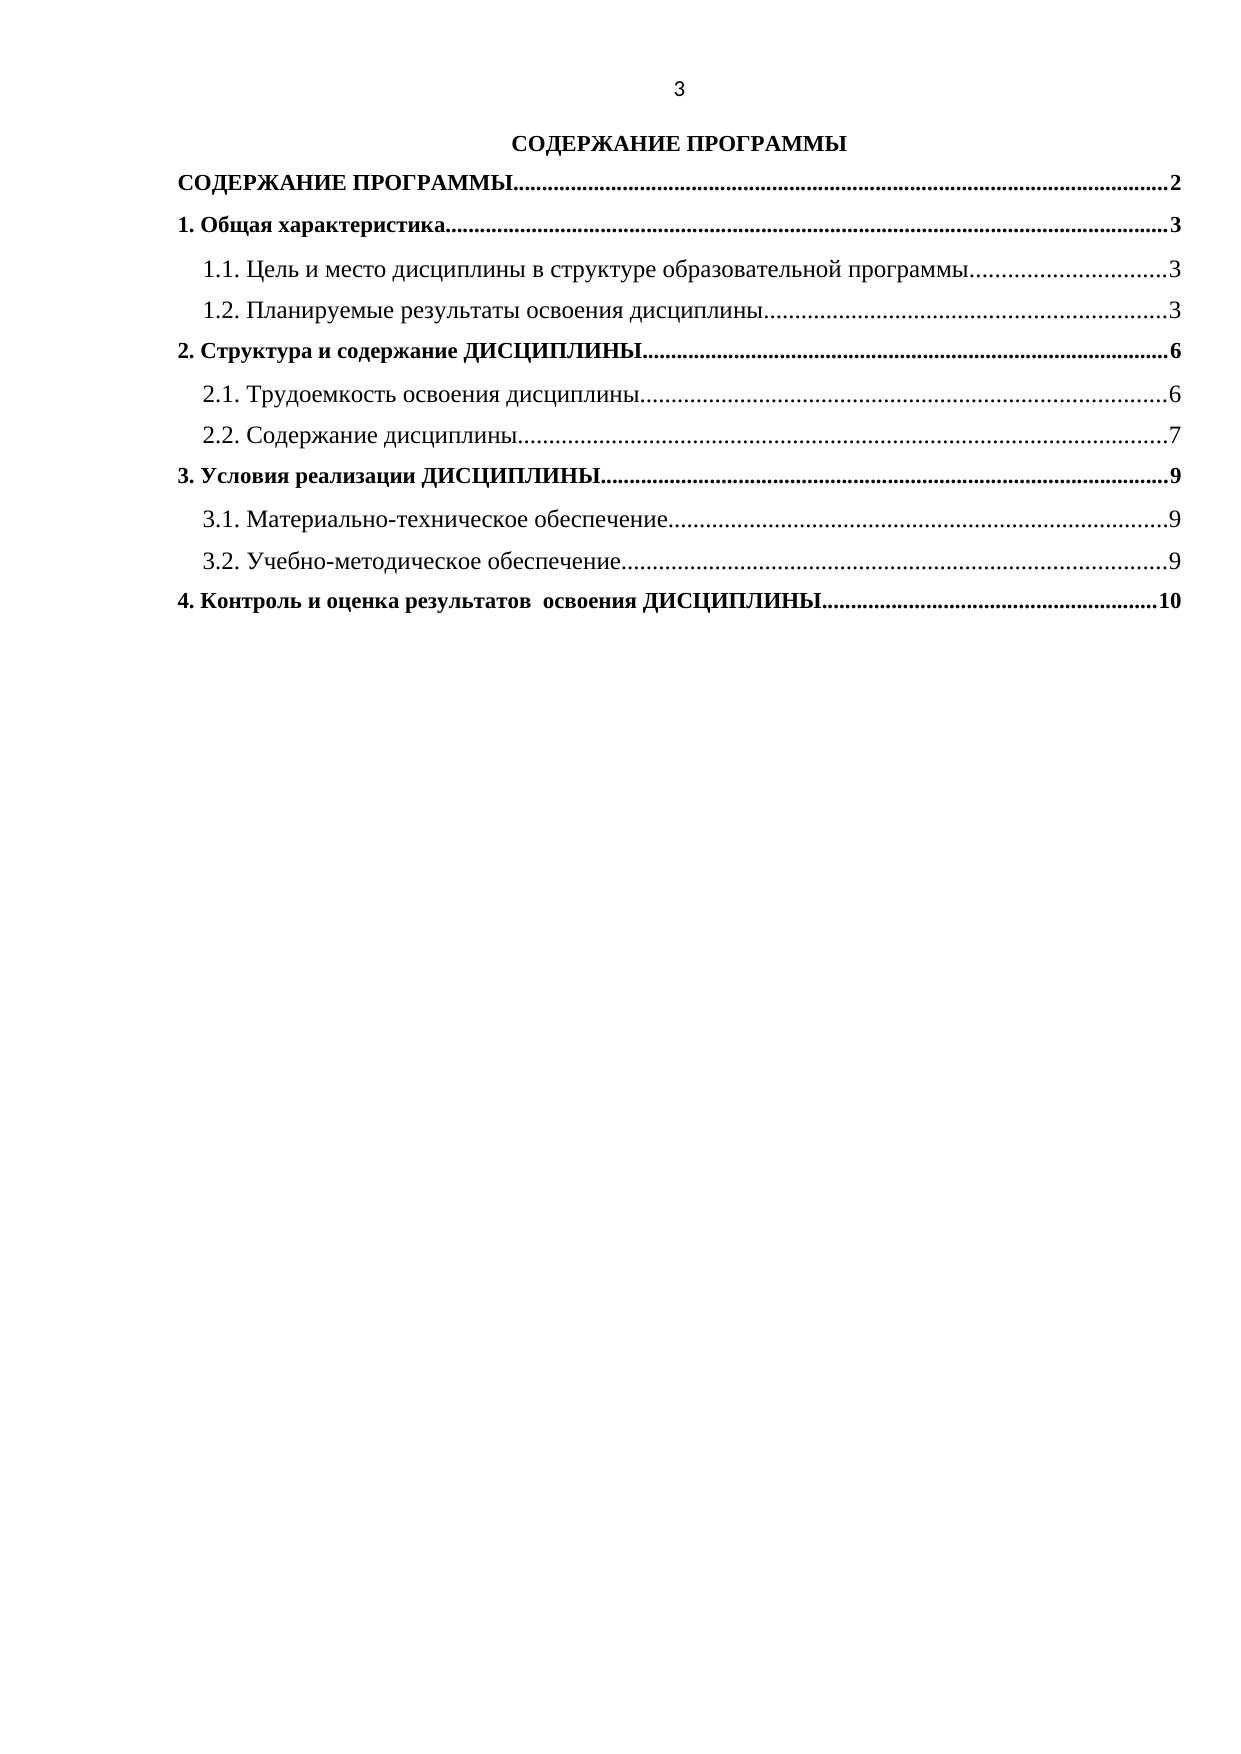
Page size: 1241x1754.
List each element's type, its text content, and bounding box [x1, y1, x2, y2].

text 3. Условия реализации ДИСЦИПЛИНЫ 9 [177, 462, 1181, 488]
text 3.2. Учебно-методическое обеспечение 9 [202, 546, 1181, 574]
text 4. Контроль и оценка результатов освоения ДИСЦИПЛИНЫ 10 [177, 587, 1181, 613]
text 1.2. Планируемые результаты освоения дисциплины 3 [202, 295, 1181, 324]
text 3.1. Материально-техническое обеспечение 9 [202, 504, 1181, 533]
text 1. Общая характеристика 3 [177, 211, 1181, 238]
text СОДЕРЖАНИЕ ПРОГРАММЫ 2 [177, 169, 1181, 195]
text 2.1. Трудоемкость освоения дисциплины 6 [202, 379, 1181, 408]
text 2. Структура и содержание ДИСЦИПЛИНЫ 6 [177, 337, 1181, 363]
text 1.1. Цель и место дисциплины в структуре образовательной программы 3 [202, 254, 1181, 283]
text СОДЕРЖАНИЕ ПРОГРАММЫ [177, 130, 1181, 156]
text 2.2. Содержание дисциплины 7 [202, 421, 1181, 449]
